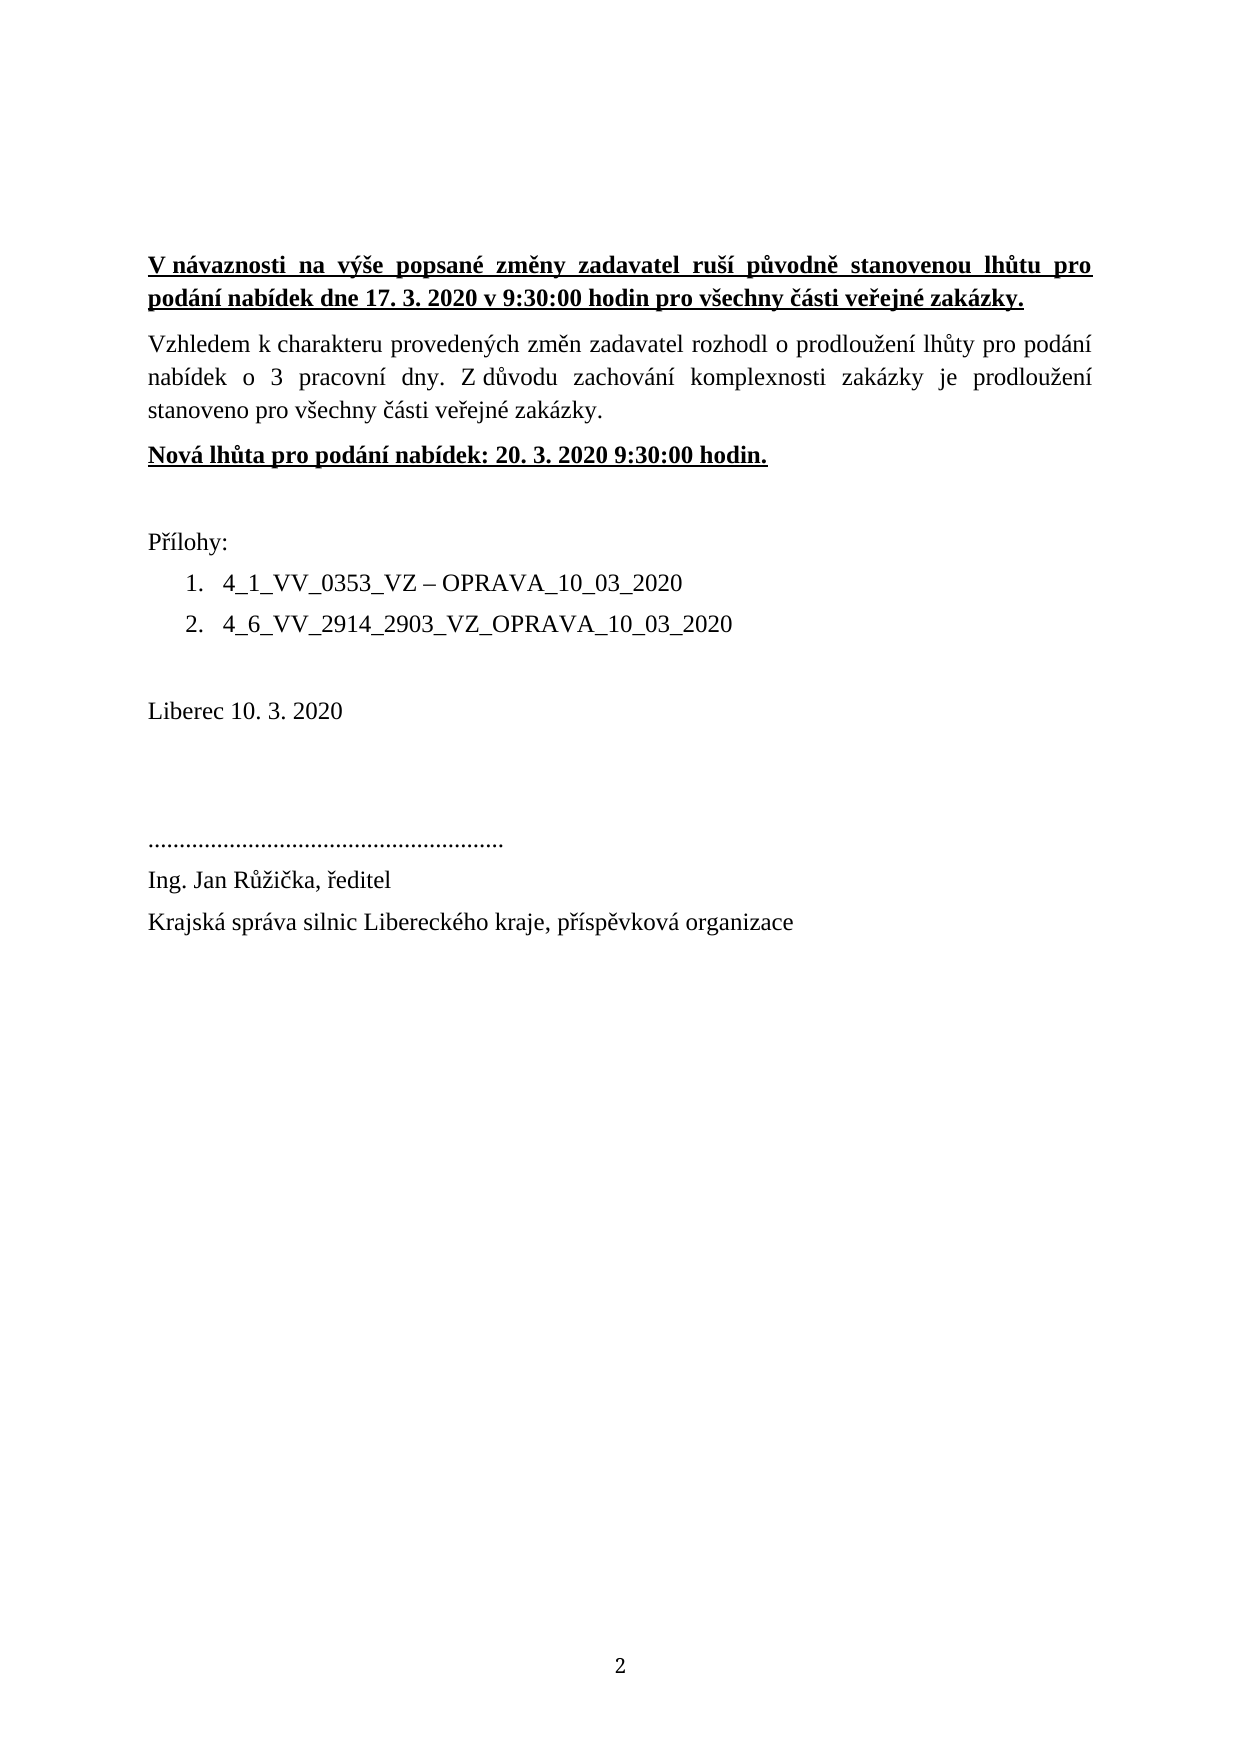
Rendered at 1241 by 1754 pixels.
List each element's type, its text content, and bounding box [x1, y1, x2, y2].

text V návaznosti na výše popsané změny zadavatel ruší původně stanovenou lhůtu pro podání nabídek dne 17. 3. 2020 v 9:30:00 hodin pro všechny části veřejné zakázky. [148, 277, 1092, 312]
text Nová lhůta pro podání nabídek: 20. 3. 2020 9:30:00 hodin. [148, 440, 1092, 469]
text Přílohy: [148, 527, 1092, 556]
text Krajská správa silnic Libereckého kraje, příspěvková organizace [148, 907, 1092, 936]
text ......................................................... [148, 824, 1092, 853]
text Ing. Jan Růžička, ředitel [148, 866, 1092, 894]
list 4_1_VV_0353_VZ – OPRAVA_10_03_2020 [185, 568, 1092, 597]
list 4_6_VV_2914_2903_VZ_OPRAVA_10_03_2020 [185, 609, 1092, 638]
text Vzhledem k charakteru provedených změn zadavatel rozhodl o prodloužení lhůty pro podání nabídek o 3 pracovní dny. Z důvodu zachování komplexnosti zakázky je prodloužení stanoveno pro všechny části veřejné zakázky. [148, 329, 1092, 423]
text V návaznosti na výše popsané změny zadavatel ruší původně stanovenou lhůtu pro podání nabídek dne 17. 3. 2020 v 9:30:00 hodin pro všechny části veřejné zakázky. [148, 250, 1092, 275]
text Liberec 10. 3. 2020 [148, 696, 1092, 725]
